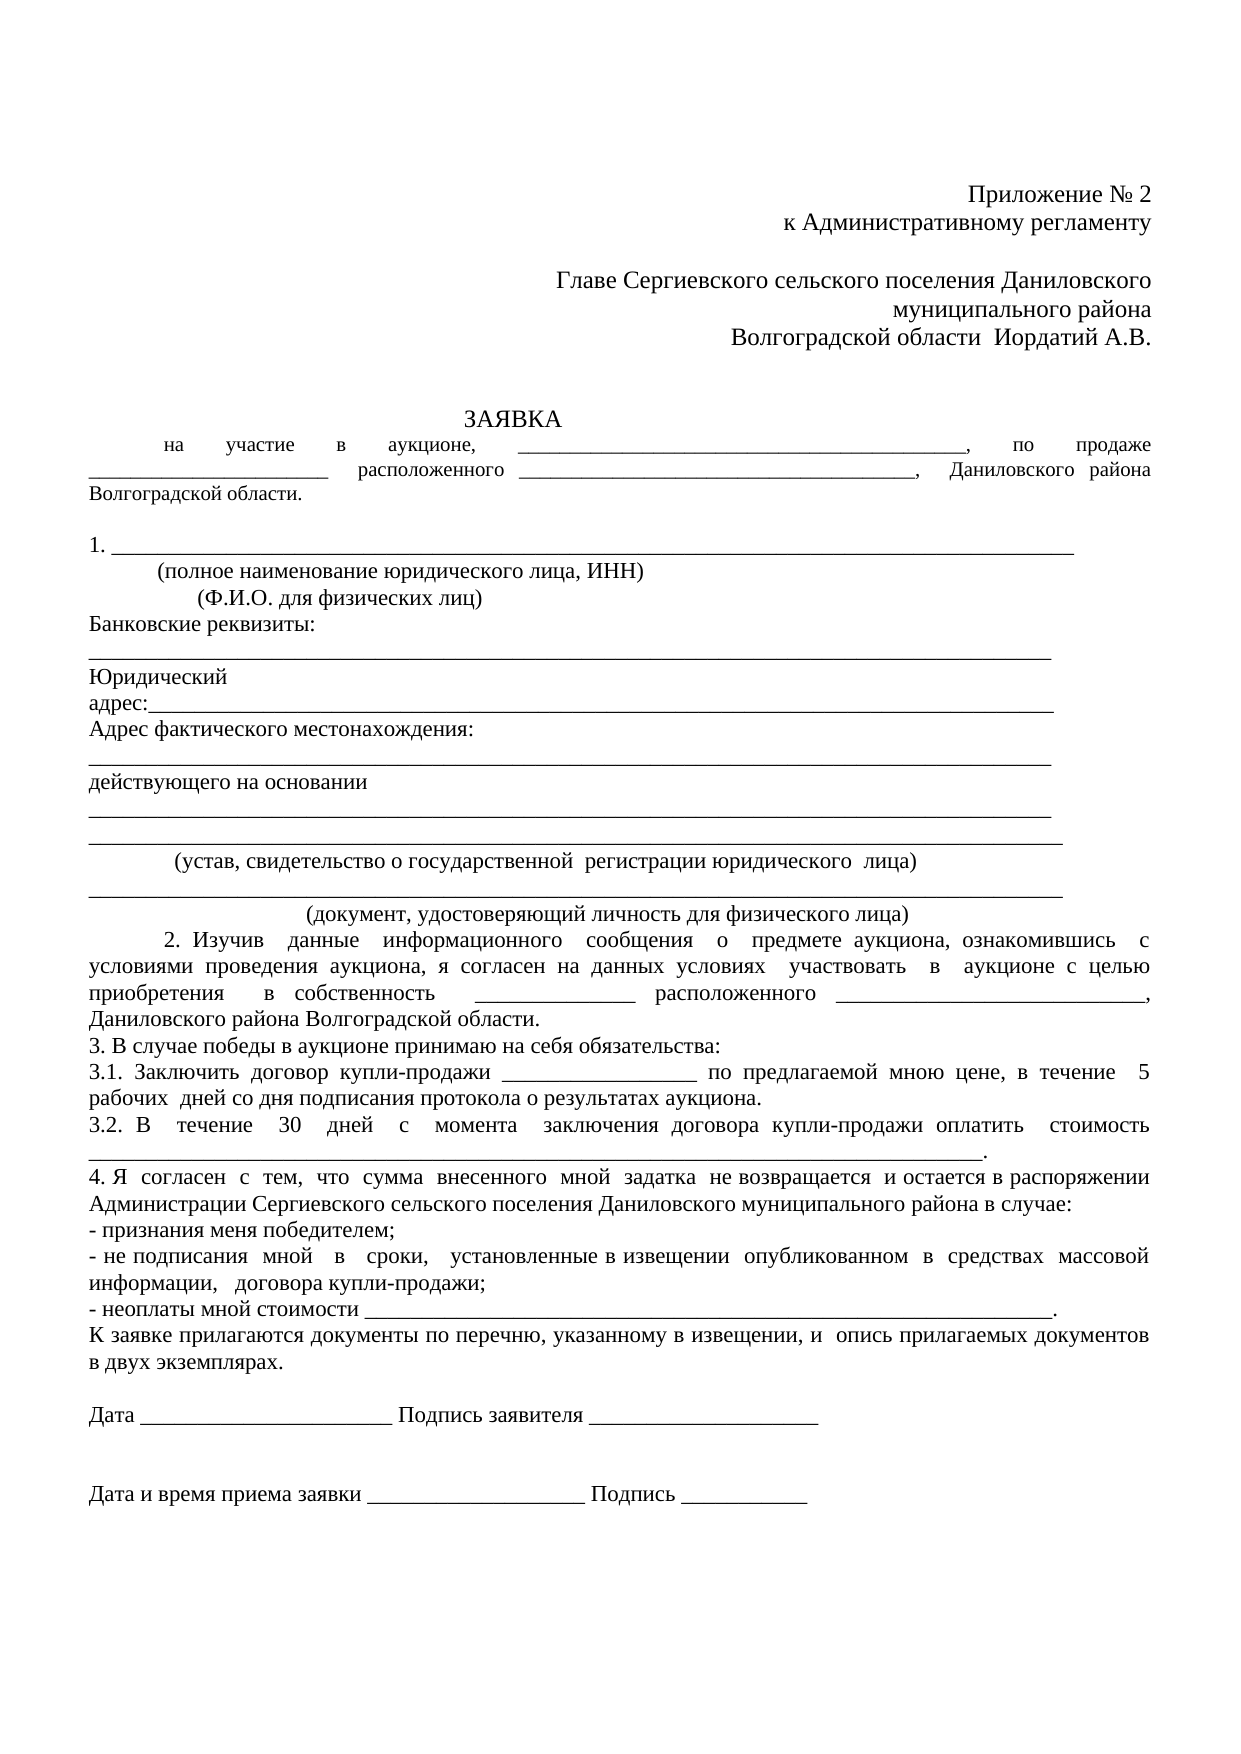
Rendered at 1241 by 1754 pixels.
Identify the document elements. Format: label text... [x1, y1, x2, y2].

text к Административному регламенту [88, 207, 1152, 236]
text 1. ____________________________________________________________________________________ [88, 531, 1152, 557]
text 3. В случае победы в аукционе принимаю на себя обязательства: [88, 1032, 1152, 1058]
text К заявке прилагаются документы по перечню, указанному в извещении, и опись прилагаемых документов в двух экземплярах. [88, 1322, 1152, 1374]
text Адрес фактического местонахождения: ____________________________________________________________________________________ [88, 715, 1152, 768]
text ЗАЯВКА [88, 404, 1152, 432]
text Приложение № 2 [88, 179, 1152, 207]
text - не подписания мной в сроки, установленные в извещении опубликованном в средствах массовой информации, договора купли-продажи; [88, 1242, 1152, 1295]
text Главе Сергиевского сельского поселения Даниловского муниципального района [88, 265, 1152, 322]
text (полное наименование юридического лица, ИНН) [88, 557, 1152, 584]
text Дата и время приема заявки ___________________ Подпись ___________ [88, 1480, 1152, 1506]
text 3.2. В течение 30 дней с момента заключения договора купли-продажи оплатить стоимость ______________________________________________________________________________. [88, 1111, 1152, 1163]
text - неоплаты мной стоимости ____________________________________________________________. [88, 1295, 1152, 1322]
text - признания меня победителем; [88, 1216, 1152, 1242]
text действующего на основании ____________________________________________________________________________________ [88, 768, 1152, 821]
text (документ, удостоверяющий личность для физического лица) [88, 900, 1152, 926]
text Банковские реквизиты: ____________________________________________________________________________________ [88, 610, 1152, 663]
text _____________________________________________________________________________________ [88, 821, 1152, 847]
text _____________________________________________________________________________________ [88, 873, 1152, 900]
text (Ф.И.О. для физических лиц) [88, 584, 1152, 610]
text (устав, свидетельство о государственной регистрации юридического лица) [88, 847, 1152, 873]
text 2. Изучив данные информационного сообщения о предмете аукциона, ознакомившись с условиями проведения аукциона, я согласен на данных условиях участвовать в аукционе с целью приобретения в собственность ______________ расположенного ___________________________, Даниловского района Волгоградской области. [88, 926, 1152, 1032]
text 4. Я согласен с тем, что сумма внесенного мной задатка не возвращается и остается в распоряжении Администрации Сергиевского сельского поселения Даниловского муниципального района в случае: [88, 1163, 1152, 1216]
text на участие в аукционе, ___________________________________________, по продаже _______________________ расположенного ______________________________________, Даниловского района Волгоградской области. [88, 432, 1152, 504]
text Юридический адрес:_______________________________________________________________________________ [88, 663, 1152, 715]
text Дата ______________________ Подпись заявителя ____________________ [88, 1401, 1152, 1427]
text 3.1. Заключить договор купли-продажи _________________ по предлагаемой мною цене, в течение 5 рабочих дней со дня подписания протокола о результатах аукциона. [88, 1058, 1152, 1111]
text Волгоградской области Иордатий А.В. [88, 322, 1152, 351]
